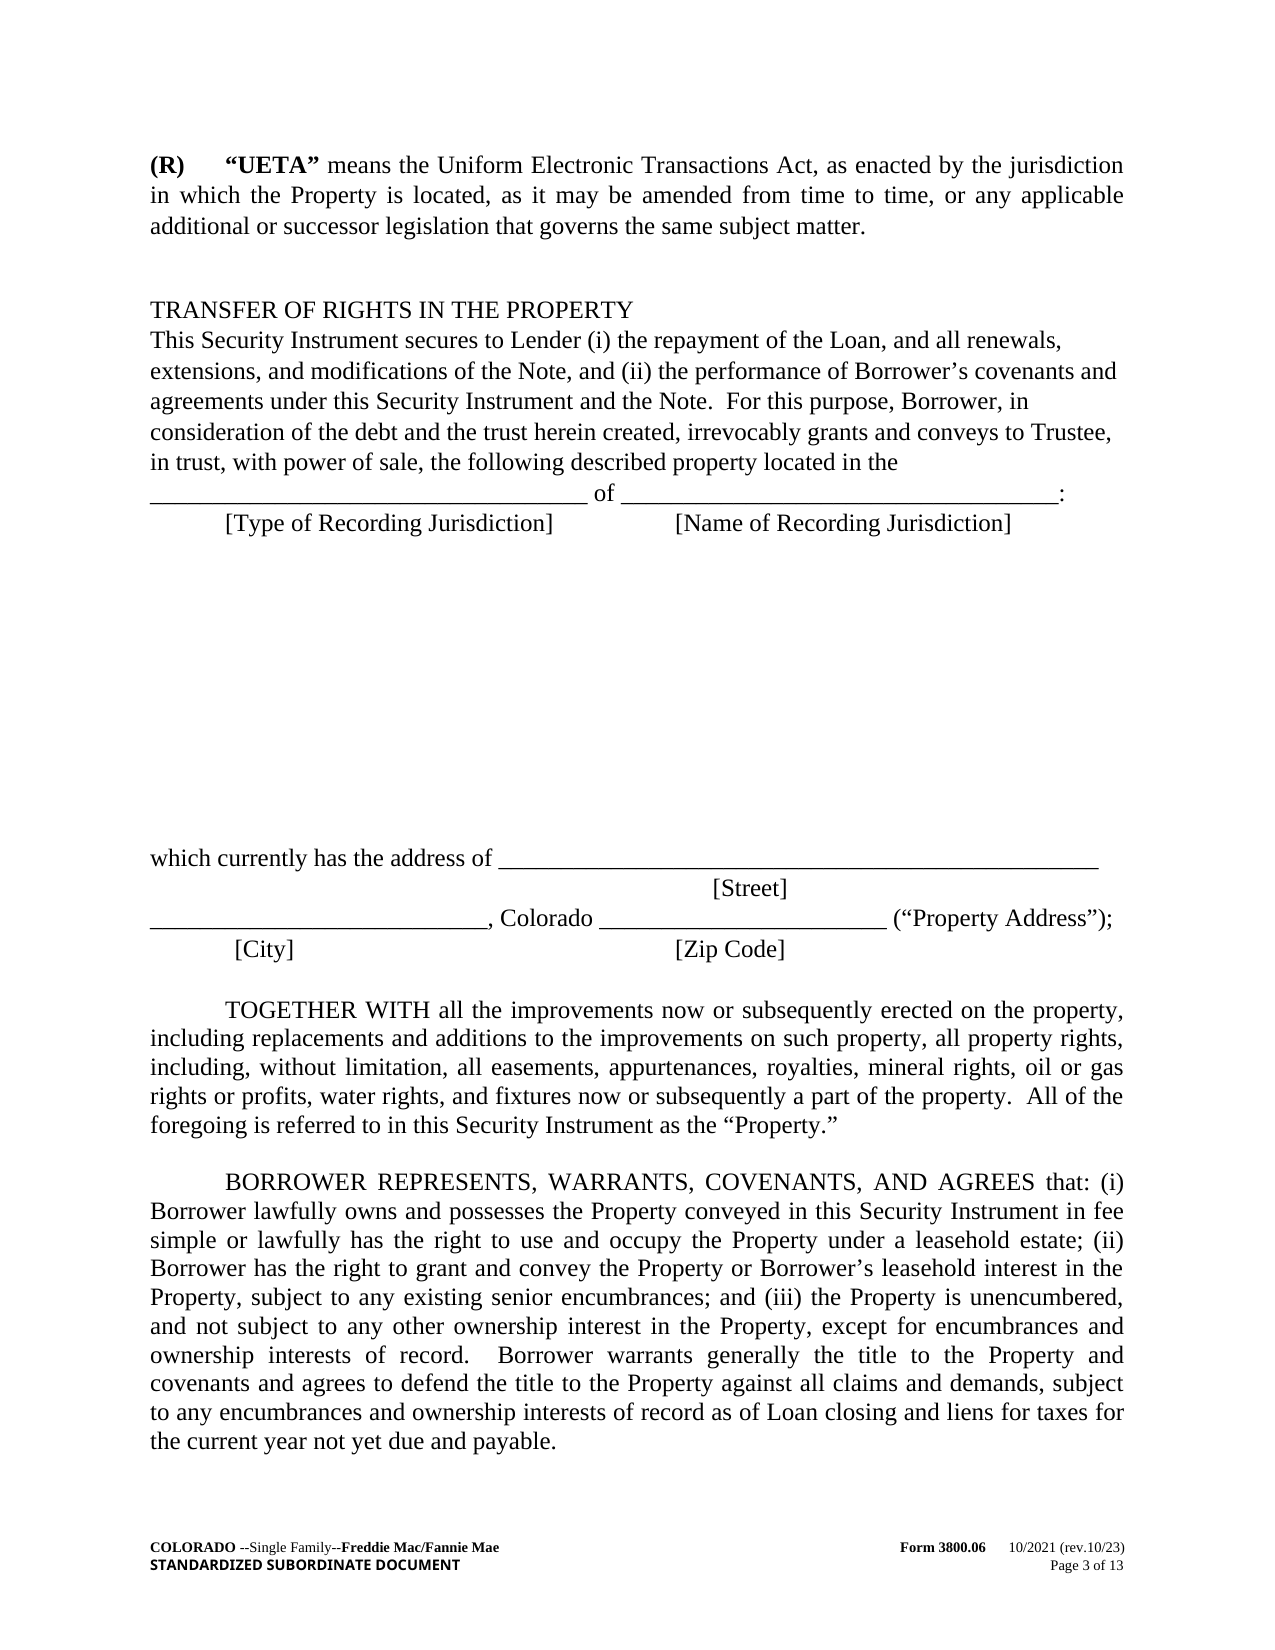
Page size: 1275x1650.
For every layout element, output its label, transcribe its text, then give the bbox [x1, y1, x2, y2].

text [Type of Recording Jurisdiction] [Name of Recording Jurisdiction] [150, 508, 1125, 537]
text ___________________________________ of ___________________________________: [150, 478, 1125, 506]
text BORROWER REPRESENTS, WARRANTS, COVENANTS, AND AGREES that: (i) Borrower lawfully owns and possesses the Property conveyed in this Security Instrument in fee simple or lawfully has the right to use and occupy the Property under a leasehold estate; (ii) Borrower has the right to grant and convey the Property or Borrower’s leasehold interest in the Property, subject to any existing senior encumbrances; and (iii) the Property is unencumbered, and not subject to any other ownership interest in the Property, except for encumbrances and ownership interests of record. Borrower warrants generally the title to the Property and covenants and agrees to defend the title to the Property against all claims and demands, subject to any encumbrances and ownership interests of record as of Loan closing and liens for taxes for the current year not yet due and payable. [150, 1167, 1125, 1455]
text [City] [Zip Code] [150, 934, 1125, 963]
text This Security Instrument secures to Lender (i) the repayment of the Loan, and all renewals, extensions, and modifications of the Note, and (ii) the performance of Borrower’s covenants and agreements under this Security Instrument and the Note. For this purpose, Borrower, in consideration of the debt and the trust herein created, irrevocably grants and conveys to Trustee, in trust, with power of sale, the following described property located in the [150, 326, 1125, 476]
text ___________________________, Colorado _______________________ (“Property Address”); [150, 903, 1125, 932]
text TRANSFER OF RIGHTS IN THE PROPERTY [150, 295, 1125, 324]
text [Street] [525, 873, 1125, 902]
text (R) “UETA” means the Uniform Electronic Transactions Act, as enacted by the jurisdiction in which the Property is located, as it may be amended from time to time, or any applicable additional or successor legislation that governs the same subject matter. [150, 150, 1125, 239]
text which currently has the address of ________________________________________________ [150, 843, 1125, 871]
text TOGETHER WITH all the improvements now or subsequently erected on the property, including replacements and additions to the improvements on such property, all property rights, including, without limitation, all easements, appurtenances, royalties, mineral rights, oil or gas rights or profits, water rights, and fixtures now or subsequently a part of the property. All of the foregoing is referred to in this Security Instrument as the “Property.” [150, 995, 1125, 1138]
